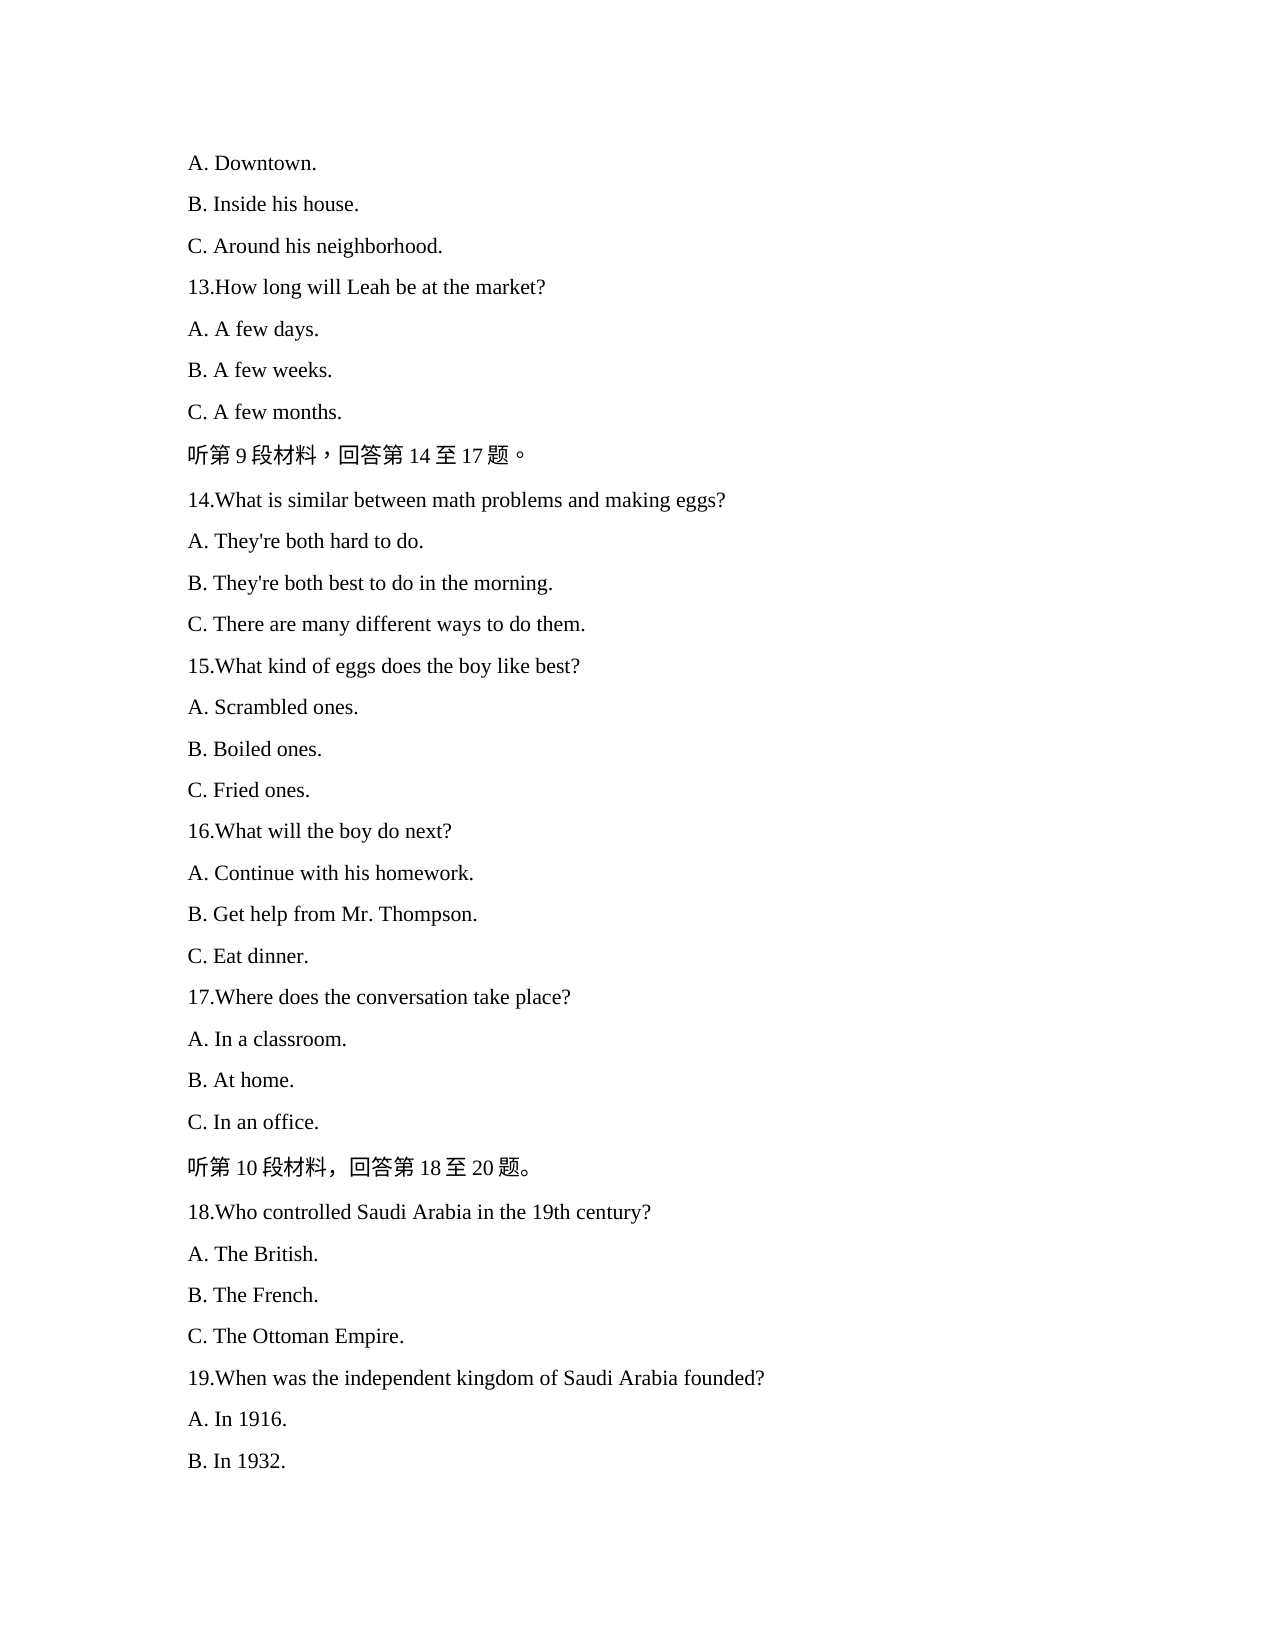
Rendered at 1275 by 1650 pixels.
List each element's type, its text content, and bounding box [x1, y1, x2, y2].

text C. Eat dinner. [187, 943, 1087, 968]
text C. Fried ones. [187, 777, 1087, 802]
text 17.Where does the conversation take place? [187, 984, 1087, 1009]
text B. In 1932. [187, 1448, 1087, 1473]
text B. Get help from Mr. Thompson. [187, 901, 1087, 927]
text A. Scrambled ones. [187, 694, 1087, 719]
text 18.Who controlled Saudi Arabia in the 19th century? [187, 1199, 1087, 1224]
text B. Inside his house. [187, 191, 1087, 217]
text C. The Ottoman Empire. [187, 1323, 1087, 1349]
text 听第9段材料，回答第14至17题。 [187, 440, 1087, 470]
text B. A few weeks. [187, 357, 1087, 382]
text C. Around his neighborhood. [187, 233, 1087, 258]
text B. The French. [187, 1282, 1087, 1307]
text B. Boiled ones. [187, 736, 1087, 761]
text 15.What kind of eggs does the boy like best? [187, 653, 1087, 678]
text 19.When was the independent kingdom of Saudi Arabia founded? [187, 1365, 1087, 1390]
text 14.What is similar between math problems and making eggs? [187, 487, 1087, 512]
text A. They're both hard to do. [187, 528, 1087, 553]
text C. A few months. [187, 399, 1087, 424]
text A. In 1916. [187, 1406, 1087, 1432]
text A. A few days. [187, 316, 1087, 341]
text B. They're both best to do in the morning. [187, 570, 1087, 595]
text A. Continue with his homework. [187, 860, 1087, 885]
text 听第10段材料，回答第18至20题。 [187, 1150, 1087, 1182]
text A. The British. [187, 1241, 1087, 1266]
text 13.How long will Leah be at the market? [187, 274, 1087, 299]
text B. At home. [187, 1067, 1087, 1092]
text A. In a classroom. [187, 1026, 1087, 1051]
text C. In an office. [187, 1109, 1087, 1134]
text A. Downtown. [187, 150, 1087, 175]
text 16.What will the boy do next? [187, 818, 1087, 844]
text C. There are many different ways to do them. [187, 611, 1087, 636]
